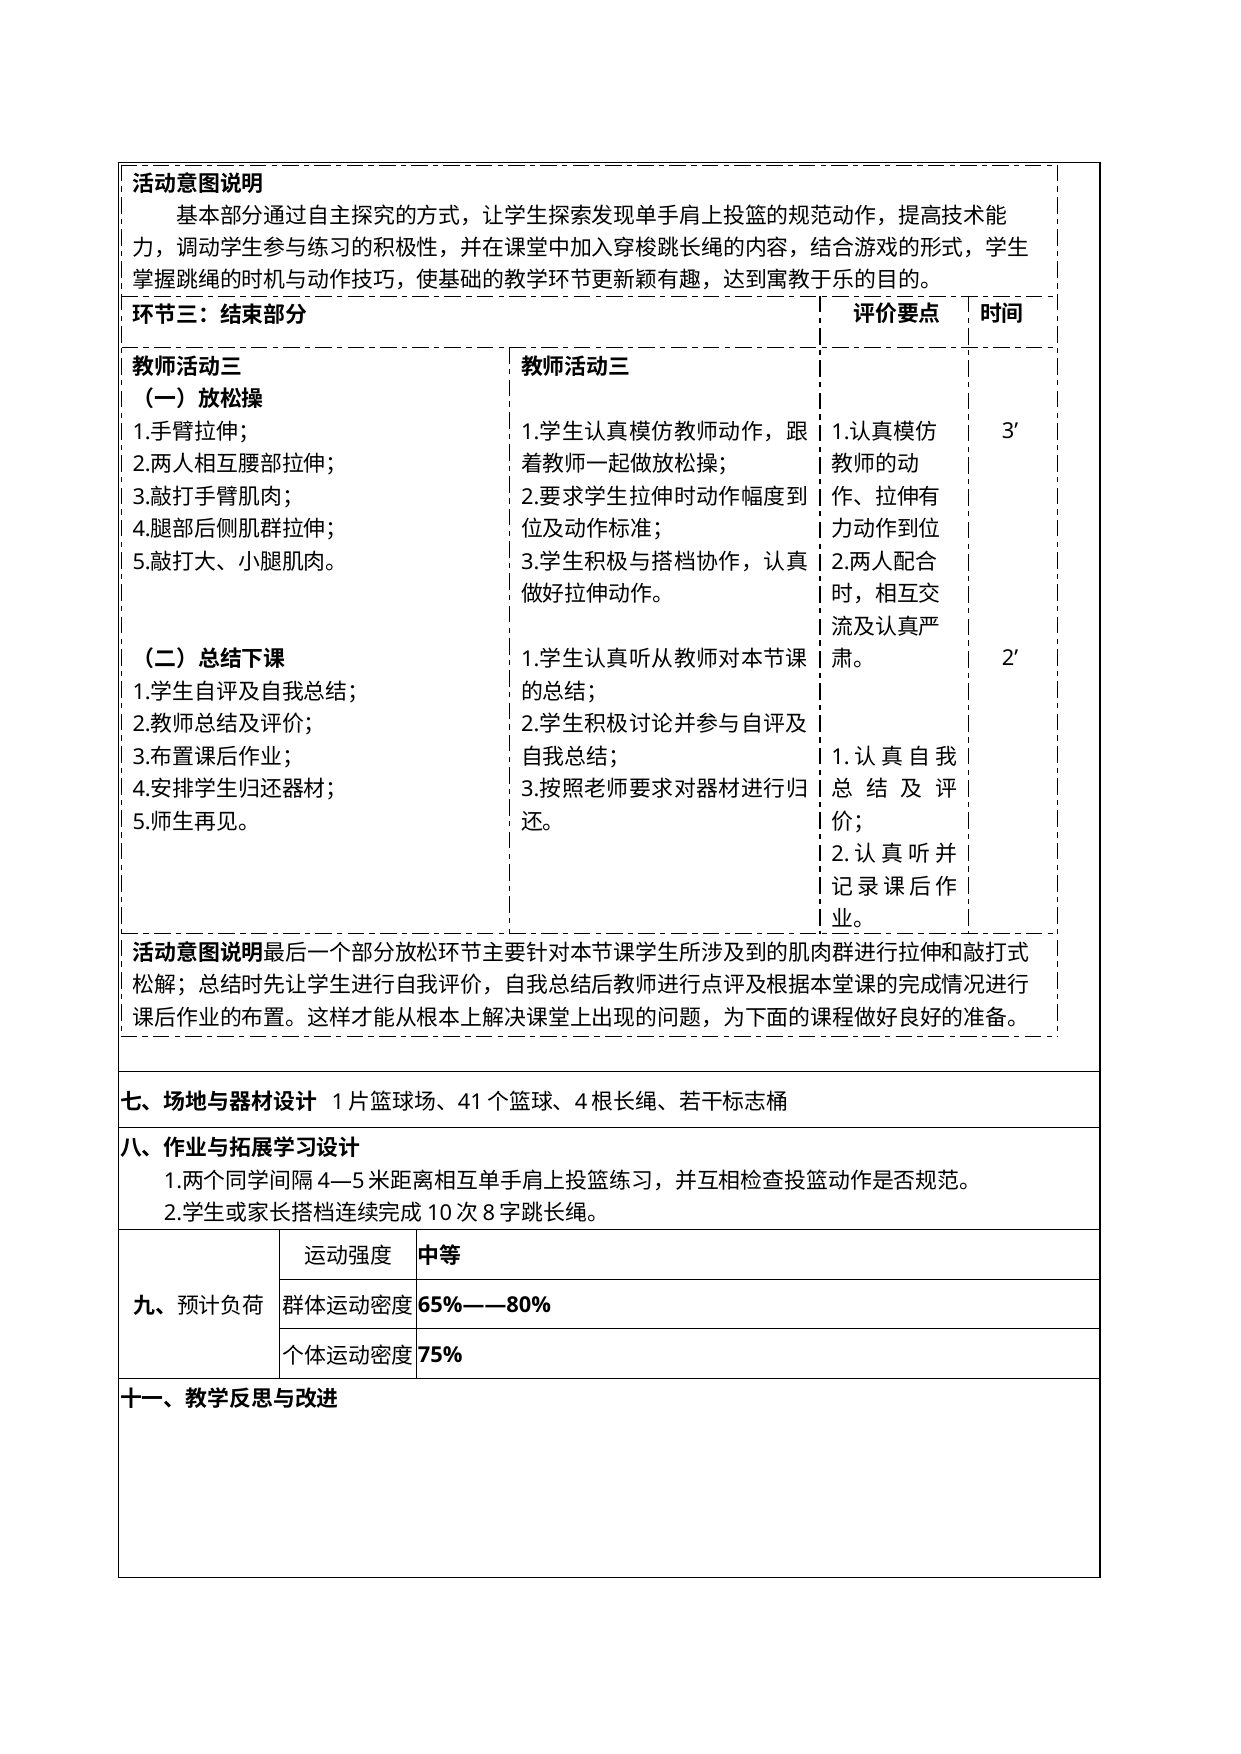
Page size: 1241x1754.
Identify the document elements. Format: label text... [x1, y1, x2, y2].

table_cell 八、作业与拓展学习设计 1.两个同学间隔4—5米距离相互单手肩上投篮练习，并互相检查投篮动作是否规范。 2.学生或家长搭档连续完成10次8字跳长绳。 [119, 1128, 1099, 1229]
table_cell 75% [417, 1329, 1099, 1378]
table_cell 七、场地与器材设计 1片篮球场、41个篮球、4根长绳、若干标志桶 [119, 1072, 1099, 1127]
table_cell 65%——80% [417, 1280, 1099, 1328]
table_cell 六、学习活动设计 [119, 163, 1099, 1071]
table_cell 中等 [417, 1230, 1099, 1278]
table_cell 个体运动密度 [280, 1329, 416, 1378]
table_cell 教学反思与改进 [119, 1379, 1099, 1577]
table_cell 九、预计负荷 [119, 1230, 279, 1378]
table_cell 运动强度 [280, 1230, 416, 1278]
table_cell 群体运动密度 [280, 1280, 416, 1328]
